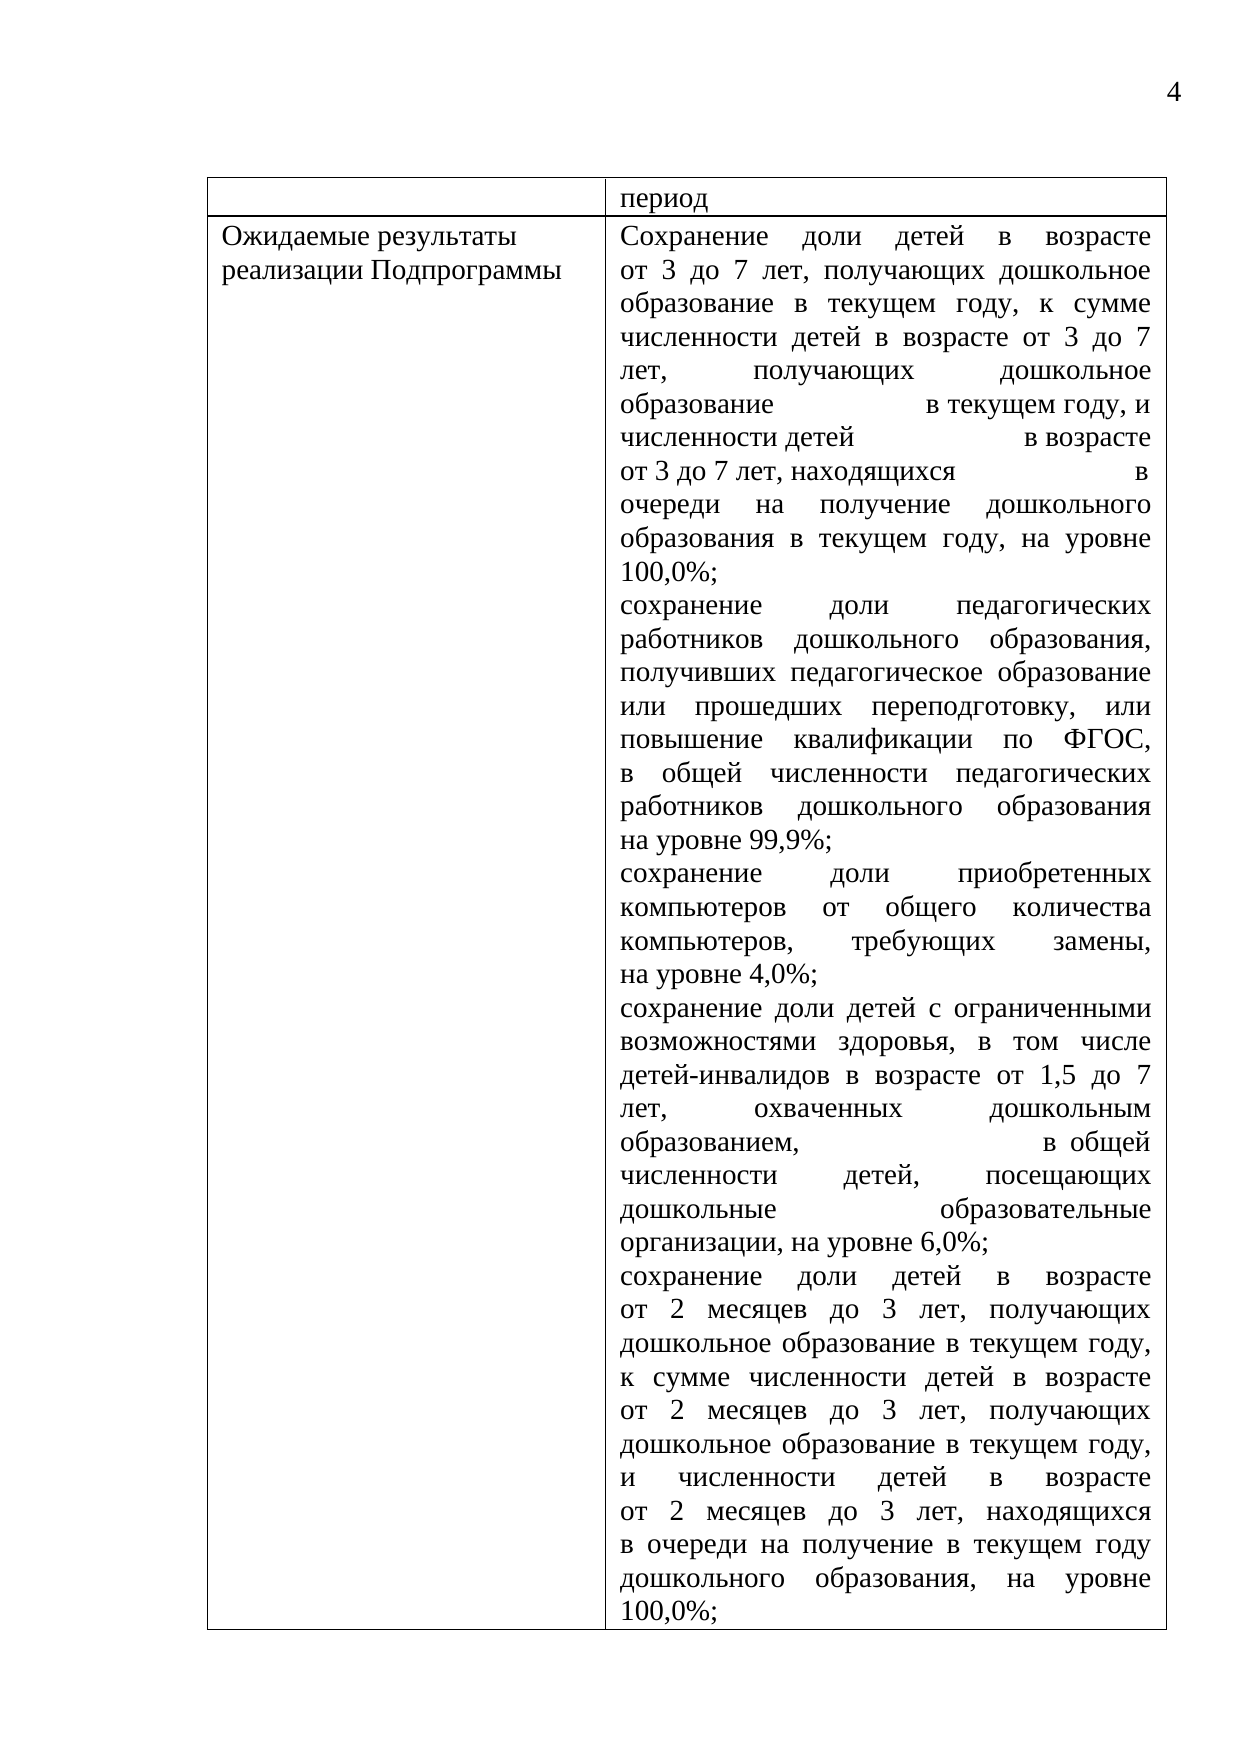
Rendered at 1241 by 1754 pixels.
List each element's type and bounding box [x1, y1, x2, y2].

table_cell [606, 217, 1166, 1628]
table_cell [208, 217, 605, 1628]
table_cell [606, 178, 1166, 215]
table_cell [208, 178, 605, 215]
